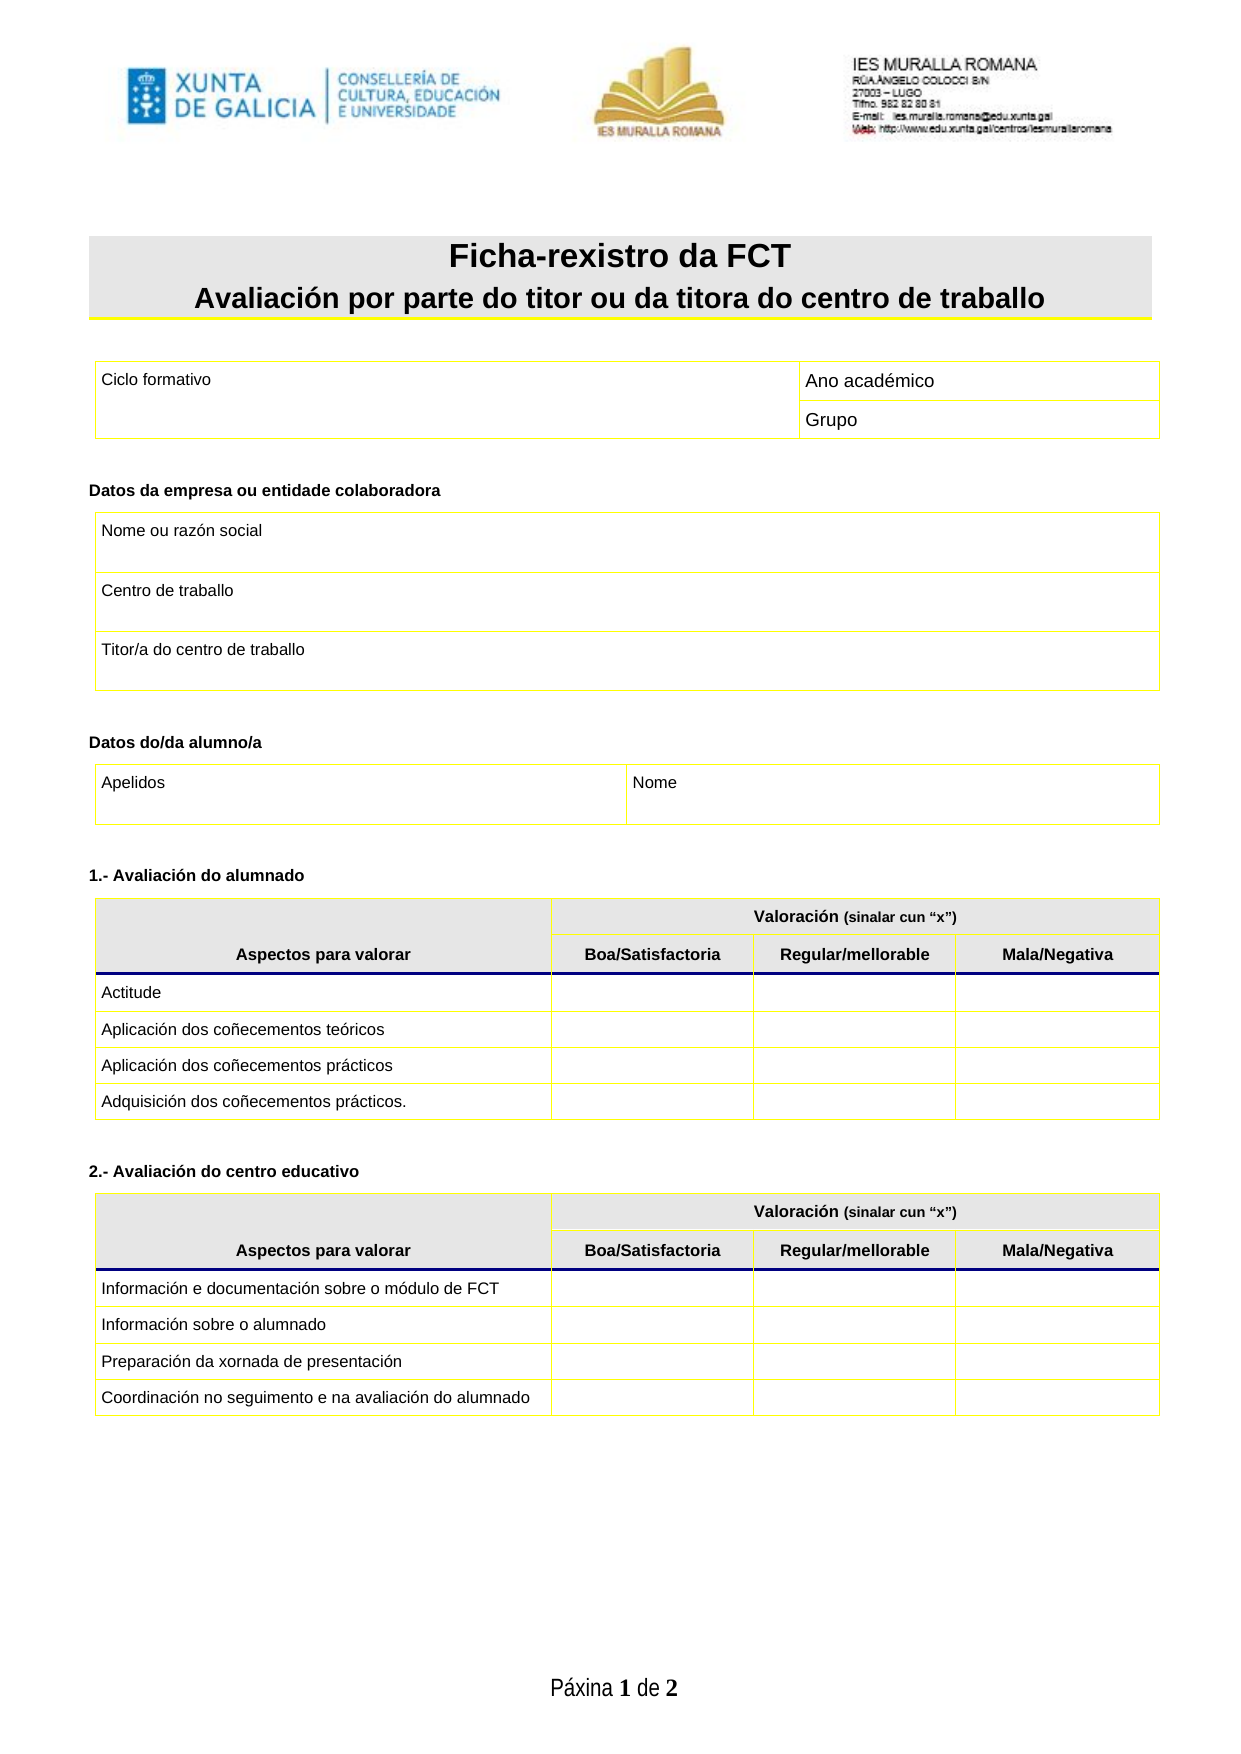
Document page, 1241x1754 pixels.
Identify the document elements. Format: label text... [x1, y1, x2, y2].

table_cell [754, 1084, 955, 1119]
table_cell [956, 975, 1159, 1011]
table_header Valoración (sinalar cun “x”) [552, 899, 1159, 934]
table_cell [754, 1048, 955, 1083]
table_cell Grupo [800, 401, 1159, 438]
table_cell Coordinación no seguimento e na avaliación do alumnado [96, 1380, 551, 1415]
table_cell [552, 1380, 753, 1415]
table_cell Boa/Satisfactoria [552, 935, 753, 972]
table_header Ciclo formativo [96, 362, 799, 438]
text 2.- Avaliación do centro educativo [89, 1162, 1152, 1181]
table_cell Información sobre o alumnado [96, 1307, 551, 1342]
table_cell Adquisición dos coñecementos prácticos. [96, 1084, 551, 1119]
table_cell [754, 1380, 955, 1415]
table_cell [956, 1380, 1159, 1415]
table_header Ano académico [800, 362, 1159, 399]
text Datos da empresa ou entidade colaboradora [89, 481, 1152, 500]
table_cell [552, 975, 753, 1011]
table_cell [754, 1012, 955, 1047]
table_cell [552, 1084, 753, 1119]
table_cell Titor/a do centro de traballo [96, 632, 1159, 690]
table_cell Boa/Satisfactoria [552, 1231, 753, 1268]
table_cell Preparación da xornada de presentación [96, 1344, 551, 1379]
table_cell [754, 1271, 955, 1306]
table_cell Mala/Negativa [956, 1231, 1159, 1268]
table_header Apelidos [96, 765, 626, 824]
table_header Aspectos para valorar [96, 899, 551, 972]
table_cell [956, 1084, 1159, 1119]
table_cell [552, 1307, 753, 1342]
table_cell Aplicación dos coñecementos teóricos [96, 1012, 551, 1047]
table_cell Regular/mellorable [754, 1231, 955, 1268]
text Ficha-rexistro da FCT [89, 236, 1152, 275]
table_cell Centro de traballo [96, 573, 1159, 631]
table_cell Información e documentación sobre o módulo de FCT [96, 1271, 551, 1306]
table_cell [956, 1307, 1159, 1342]
table_cell Mala/Negativa [956, 935, 1159, 972]
text Avaliación por parte do titor ou da titora do centro de traballo [89, 281, 1152, 317]
table_cell [552, 1048, 753, 1083]
table_cell [552, 1012, 753, 1047]
table_cell Actitude [96, 975, 551, 1011]
table_header Nome [627, 765, 1159, 824]
table_cell [754, 1307, 955, 1342]
text Datos do/da alumno/a [89, 733, 1152, 752]
table_cell [754, 1344, 955, 1379]
table_cell [956, 1271, 1159, 1306]
table_cell [956, 1344, 1159, 1379]
table_cell Regular/mellorable [754, 935, 955, 972]
table_cell [552, 1344, 753, 1379]
table_cell Aplicación dos coñecementos prácticos [96, 1048, 551, 1083]
table_cell [956, 1048, 1159, 1083]
table_header Aspectos para valorar [96, 1194, 551, 1268]
picture [81, 19, 1141, 169]
table_header Nome ou razón social [96, 513, 1159, 572]
table_header Valoración (sinalar cun “x”) [552, 1194, 1159, 1229]
text 1.- Avaliación do alumnado [89, 866, 1152, 885]
table_cell [754, 975, 955, 1011]
table_cell [552, 1271, 753, 1306]
table_cell [956, 1012, 1159, 1047]
